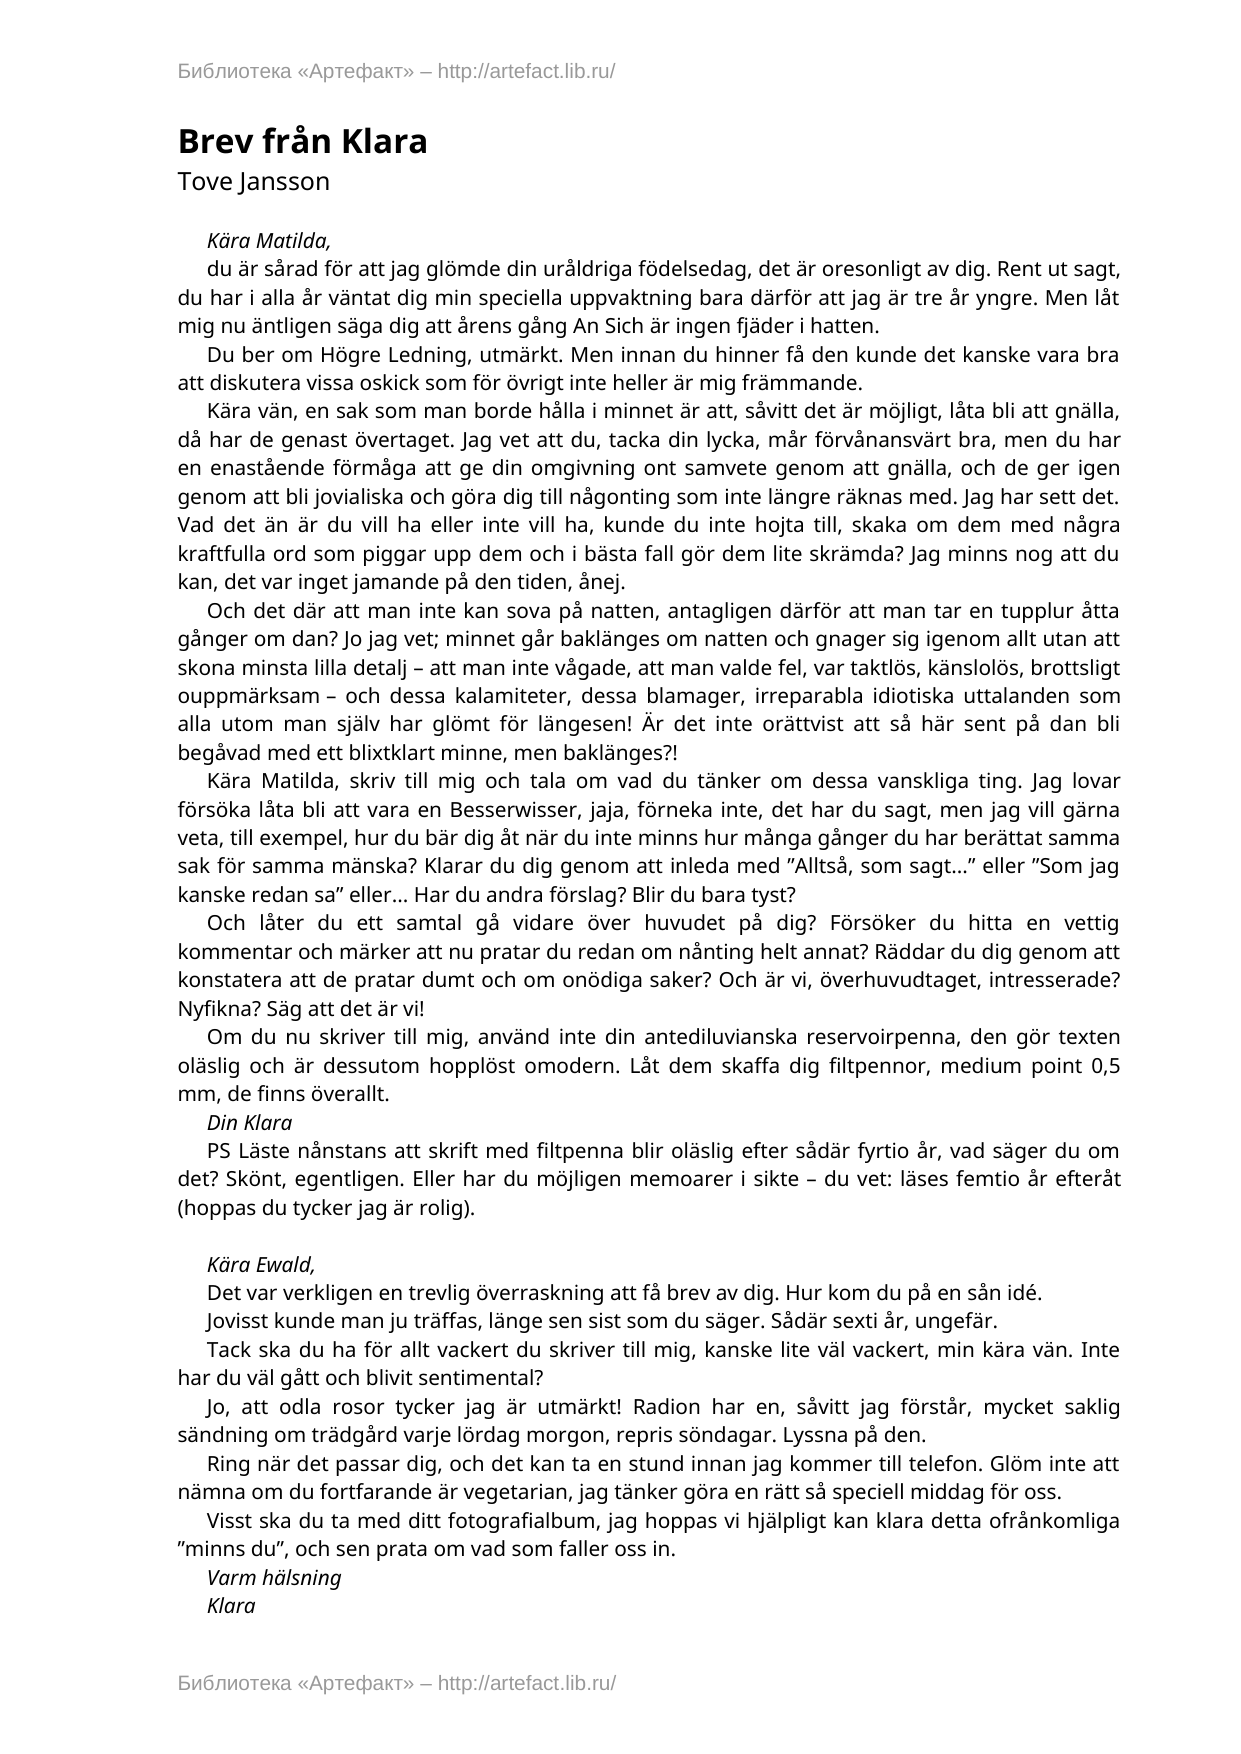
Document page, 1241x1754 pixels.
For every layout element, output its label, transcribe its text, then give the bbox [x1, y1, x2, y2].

text Du ber om Högre Ledning, utmärkt. Men innan du hinner få den kunde det kanske vara bra att diskutera vissa oskick som för övrigt inte heller är mig främmande. [177, 340, 1122, 397]
text Tove Jansson [177, 163, 1122, 198]
text Visst ska du ta med ditt fotografialbum, jag hoppas vi hjälpligt kan klara detta ofrånkomliga ”minns du”, och sen prata om vad som faller oss in. [177, 1506, 1122, 1563]
text Om du nu skriver till mig, använd inte din antediluvianska reservoirpenna, den gör texten oläslig och är dessutom hopplöst omodern. Låt dem skaffa dig filtpennor, medium point 0,5 mm, de finns överallt. [177, 1022, 1122, 1108]
text Brev från Klara [177, 118, 1122, 163]
text Tack ska du ha för allt vackert du skriver till mig, kanske lite väl vackert, min kära vän. Inte har du väl gått och blivit sentimental? [177, 1335, 1122, 1392]
text Ring när det passar dig, och det kan ta en stund innan jag kommer till telefon. Glöm inte att nämna om du fortfarande är vegetarian, jag tänker göra en rätt så speciell middag för oss. [177, 1449, 1122, 1506]
text Och det där att man inte kan sova på natten, antagligen därför att man tar en tupplur åtta gånger om dan? Jo jag vet; minnet går baklänges om natten och gnager sig igenom allt utan att skona minsta lilla detalj – att man inte vågade, att man valde fel, var taktlös, känslolös, brottsligt ouppmärksam – och dessa kalamiteter, dessa blamager, irreparabla idiotiska uttalanden som alla utom man själv har glömt för längesen! Är det inte orättvist att så här sent på dan bli begåvad med ett blixtklart minne, men baklänges?! [177, 596, 1122, 766]
text Kära Matilda, [177, 226, 1122, 254]
text Och låter du ett samtal gå vidare över huvudet på dig? Försöker du hitta en vettig kommentar och märker att nu pratar du redan om nånting helt annat? Räddar du dig genom att konstatera att de pratar dumt och om onödiga saker? Och är vi, överhuvudtaget, intresserade? Nyfikna? Säg att det är vi! [177, 908, 1122, 1022]
text Kära Matilda, skriv till mig och tala om vad du tänker om dessa vanskliga ting. Jag lovar försöka låta bli att vara en Besserwisser, jaja, förneka inte, det har du sagt, men jag vill gärna veta, till exempel, hur du bär dig åt när du inte minns hur många gånger du har berättat samma sak för samma mänska? Klarar du dig genom att inleda med ”Alltså, som sagt...” eller ”Som jag kanske redan sa” eller... Har du andra förslag? Blir du bara tyst? [177, 766, 1122, 908]
text Din Klara [177, 1108, 1122, 1136]
text Kära Ewald, [177, 1250, 1122, 1278]
text PS Läste nånstans att skrift med filtpenna blir oläslig efter sådär fyrtio år, vad säger du om det? Skönt, egentligen. Eller har du möjligen memoarer i sikte – du vet: läses femtio år efteråt (hoppas du tycker jag är rolig). [177, 1136, 1122, 1221]
text Jovisst kunde man ju träffas, länge sen sist som du säger. Sådär sexti år, ungefär. [177, 1307, 1122, 1335]
text Jo, att odla rosor tycker jag är utmärkt! Radion har en, såvitt jag förstår, mycket saklig sändning om trädgård varje lördag morgon, repris söndagar. Lyssna på den. [177, 1392, 1122, 1449]
text Kära vän, en sak som man borde hålla i minnet är att, såvitt det är möjligt, låta bli att gnälla, då har de genast övertaget. Jag vet att du, tacka din lycka, mår förvånansvärt bra, men du har en enastående förmåga att ge din omgivning ont samvete genom att gnälla, och de ger igen genom att bli jovialiska och göra dig till någonting som inte längre räknas med. Jag har sett det. Vad det än är du vill ha eller inte vill ha, kunde du inte hojta till, skaka om dem med några kraftfulla ord som piggar upp dem och i bästa fall gör dem lite skrämda? Jag minns nog att du kan, det var inget jamande på den tiden, ånej. [177, 397, 1122, 596]
text du är sårad för att jag glömde din uråldriga födelsedag, det är oresonligt av dig. Rent ut sagt, du har i alla år väntat dig min speciella uppvaktning bara därför att jag är tre år yngre. Men låt mig nu äntligen säga dig att årens gång An Sich är ingen fjäder i hatten. [177, 254, 1122, 340]
text Varm hälsning [177, 1563, 1122, 1591]
text Det var verkligen en trevlig överraskning att få brev av dig. Hur kom du på en sån idé. [177, 1278, 1122, 1307]
text Klara [177, 1591, 1122, 1619]
